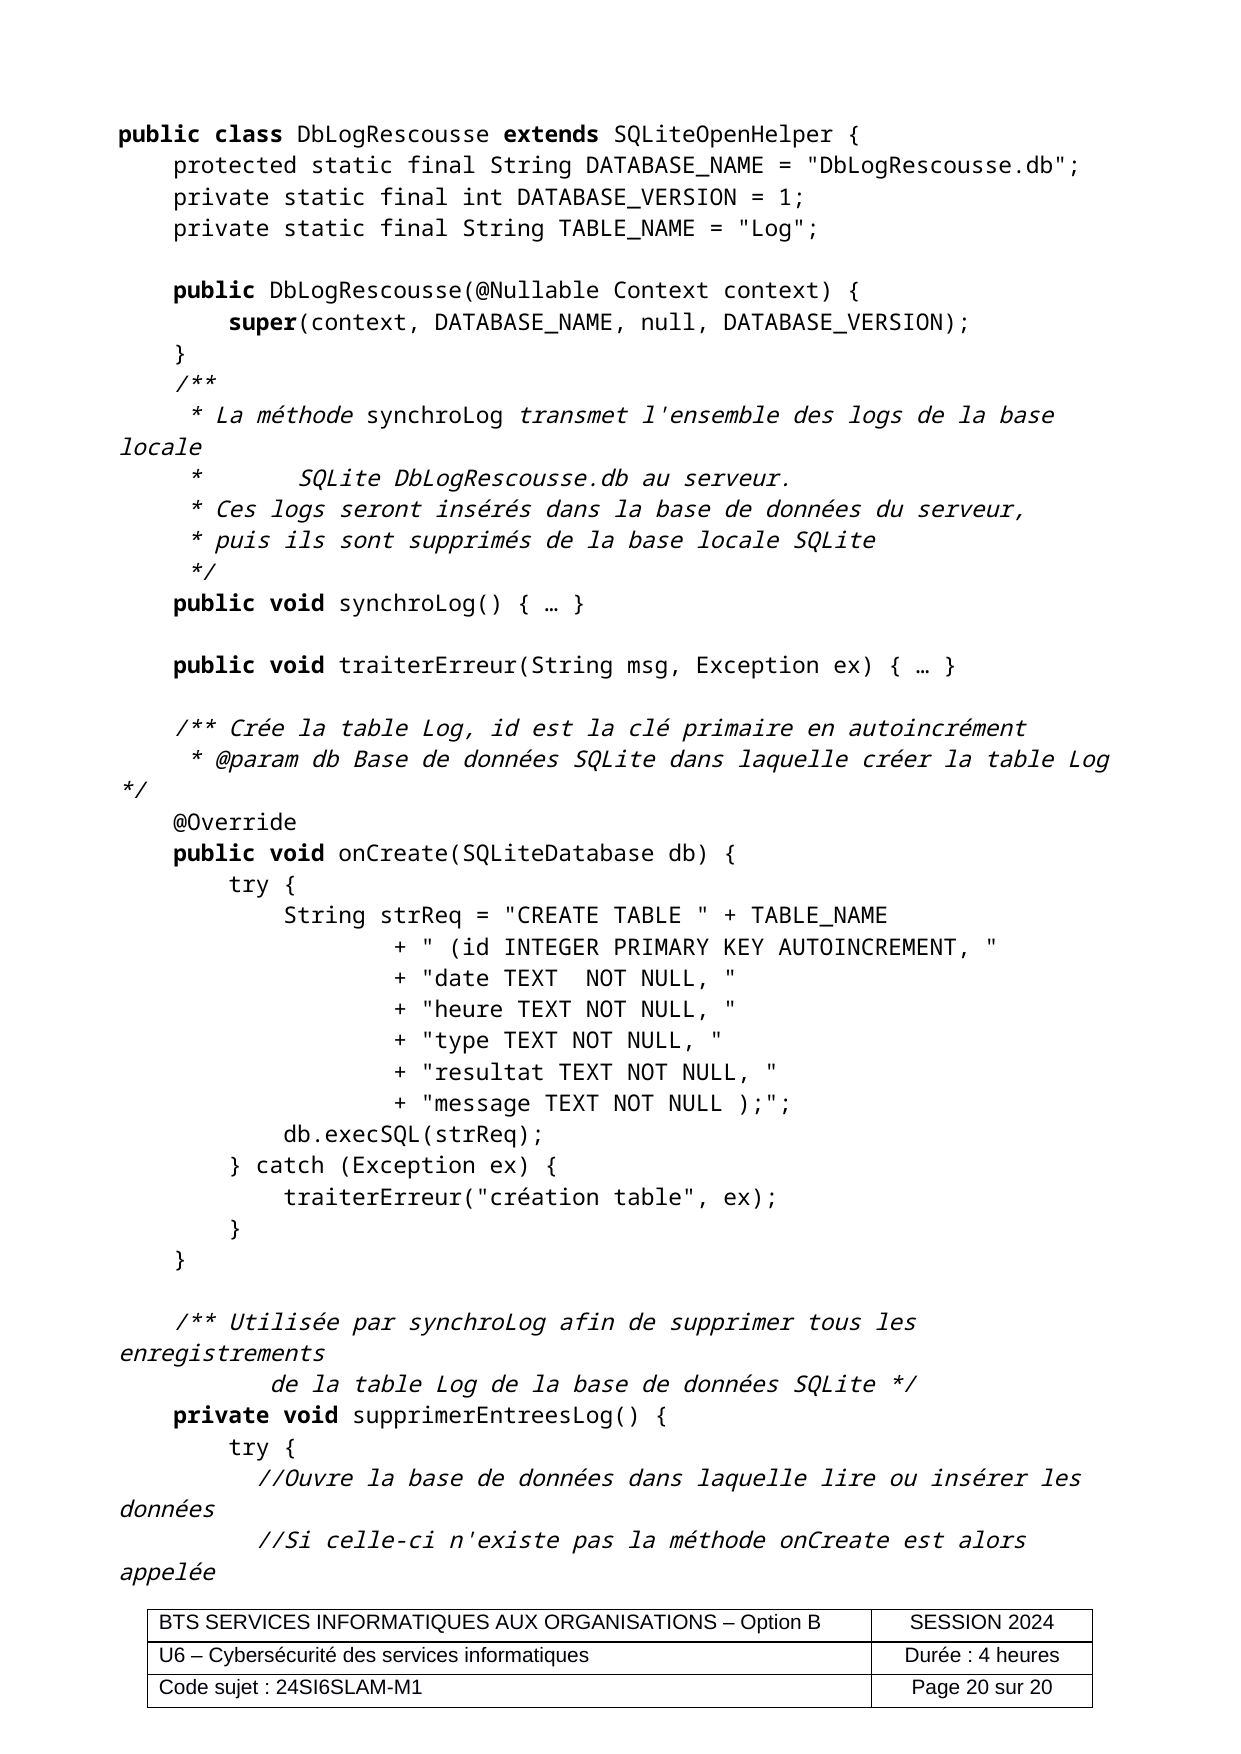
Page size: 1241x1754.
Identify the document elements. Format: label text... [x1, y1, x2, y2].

text @Override [118, 806, 1122, 837]
text db.execSQL(strReq); [118, 1118, 1122, 1149]
text } [118, 1243, 1122, 1274]
text + "resultat TEXT NOT NULL, " [118, 1056, 1122, 1087]
text private static final int DATABASE_VERSION = 1; [118, 181, 1122, 212]
text public void synchroLog() { … } [118, 587, 1122, 618]
text /** [118, 368, 1122, 399]
text */ [118, 556, 1122, 587]
text } [118, 337, 1122, 368]
text } [118, 1212, 1122, 1243]
text + "heure TEXT NOT NULL, " [118, 993, 1122, 1024]
text try { [118, 1431, 1122, 1462]
text public class DbLogRescousse extends SQLiteOpenHelper { [118, 118, 1122, 149]
text + "message TEXT NOT NULL );"; [118, 1087, 1122, 1118]
text * puis ils sont supprimés de la base locale SQLite [118, 524, 1122, 556]
text private void supprimerEntreesLog() { [118, 1399, 1122, 1431]
text //Si celle-ci n'existe pas la méthode onCreate est alors appelée [118, 1524, 1122, 1587]
text * SQLite DbLogRescousse.db au serveur. [118, 462, 1122, 493]
text String strReq = "CREATE TABLE " + TABLE_NAME [118, 899, 1122, 931]
text //Ouvre la base de données dans laquelle lire ou insérer les données [118, 1462, 1122, 1524]
text public void onCreate(SQLiteDatabase db) { [118, 837, 1122, 868]
text * La méthode synchroLog transmet l'ensemble des logs de la base locale [118, 399, 1122, 462]
text + "type TEXT NOT NULL, " [118, 1024, 1122, 1056]
text /** Crée la table Log, id est la clé primaire en autoincrément [118, 712, 1122, 743]
text * Ces logs seront insérés dans la base de données du serveur, [118, 493, 1122, 524]
text + " (id INTEGER PRIMARY KEY AUTOINCREMENT, " [118, 931, 1122, 962]
text public void traiterErreur(String msg, Exception ex) { … } [118, 649, 1122, 681]
text * @param db Base de données SQLite dans laquelle créer la table Log */ [118, 743, 1122, 806]
text protected static final String DATABASE_NAME = "DbLogRescousse.db"; [118, 149, 1122, 181]
text /** Utilisée par synchroLog afin de supprimer tous les enregistrements [118, 1306, 1122, 1368]
text } catch (Exception ex) { [118, 1149, 1122, 1181]
text de la table Log de la base de données SQLite */ [118, 1368, 1122, 1399]
text public DbLogRescousse(@Nullable Context context) { [118, 274, 1122, 306]
text traiterErreur("création table", ex); [118, 1181, 1122, 1212]
text super(context, DATABASE_NAME, null, DATABASE_VERSION); [118, 306, 1122, 337]
text try { [118, 868, 1122, 899]
text private static final String TABLE_NAME = "Log"; [118, 212, 1122, 243]
text + "date TEXT NOT NULL, " [118, 962, 1122, 993]
